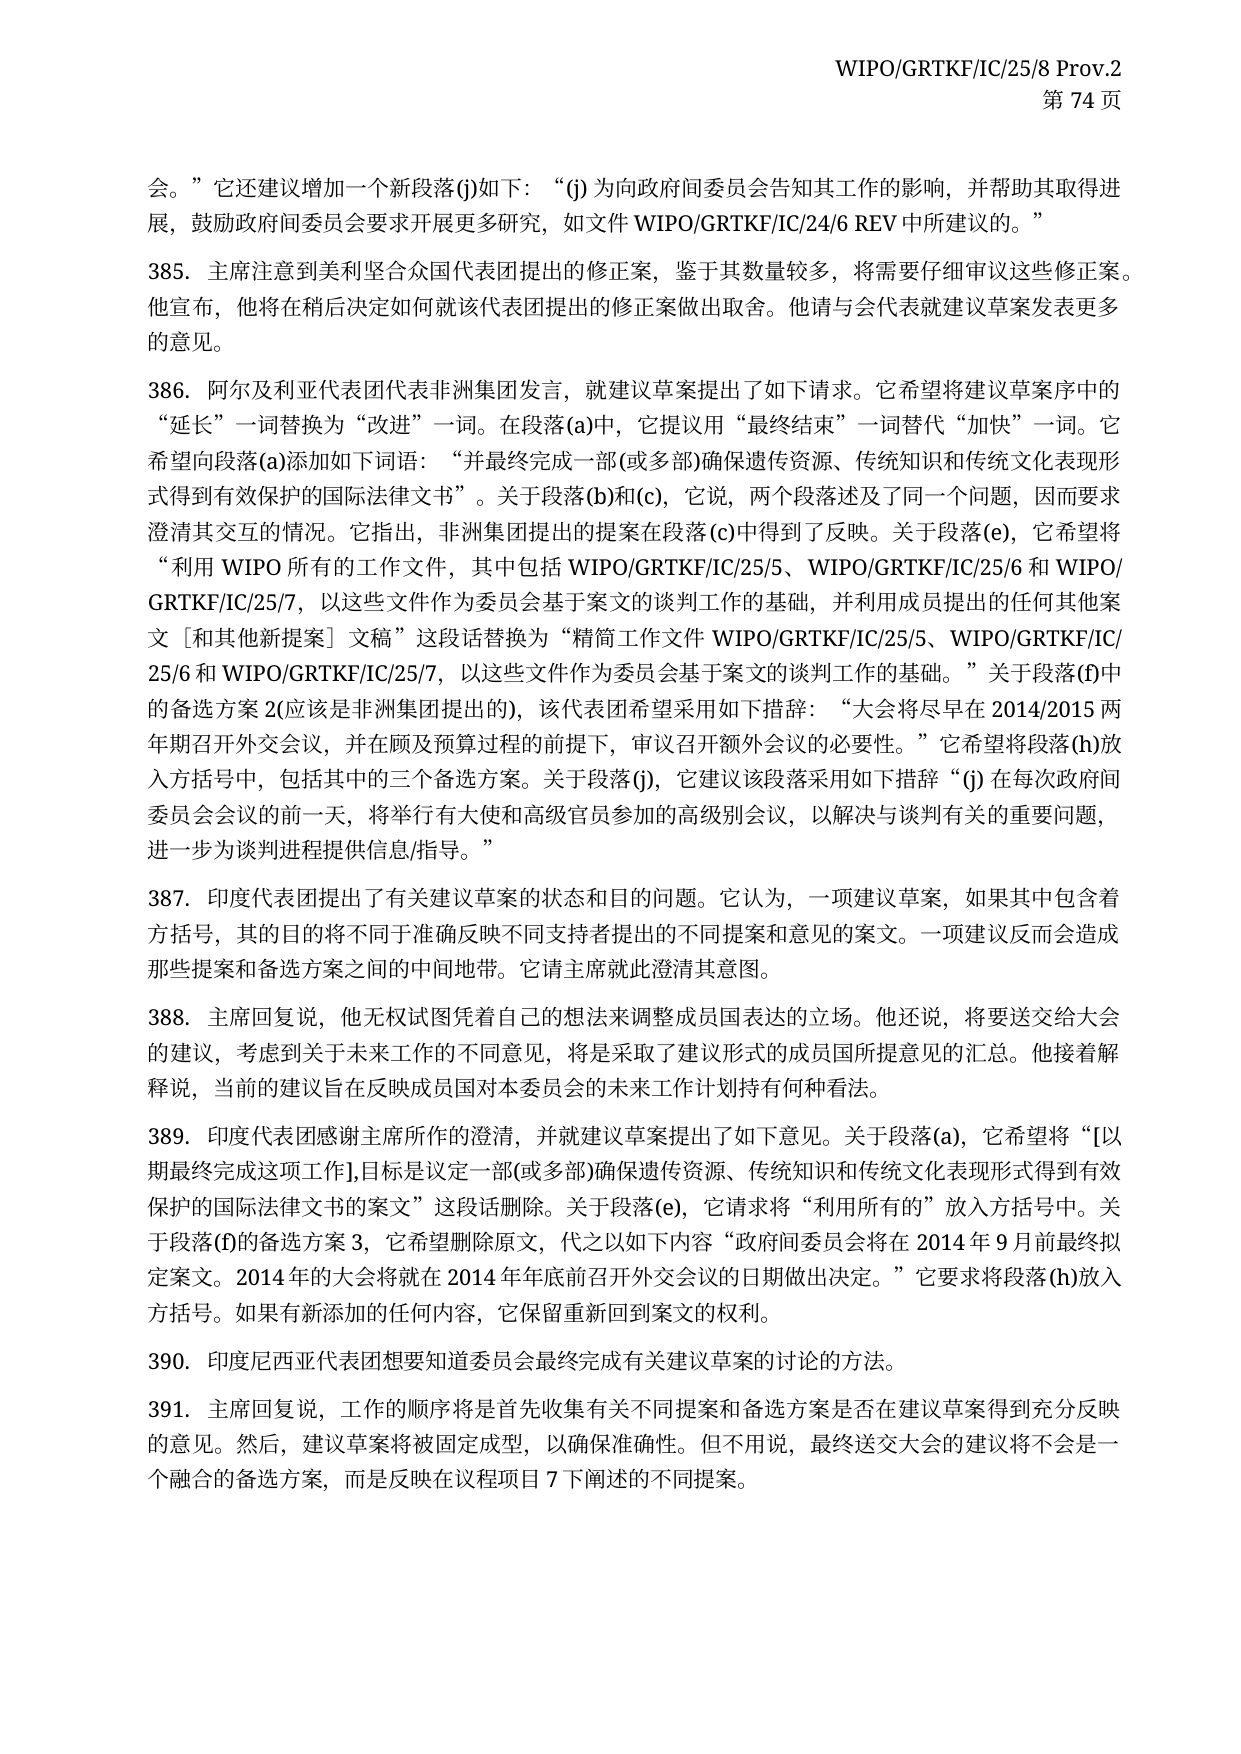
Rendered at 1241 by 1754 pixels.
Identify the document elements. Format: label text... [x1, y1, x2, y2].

list 阿尔及利亚代表团代表非洲集团发言，就建议草案提出了如下请求。它希望将建议草案序中的“延长”一词替换为“改进”一词。在段落(a)中，它提议用“最终结束”一词替代“加快”一词。它希望向段落(a)添加如下词语：“并最终完成一部(或多部)确保遗传资源、传统知识和传统文化表现形式得到有效保护的国际法律文书”。关于段落(b)和(c)，它说，两个段落述及了同一个问题，因而要求澄清其交互的情况。它指出，非洲集团提出的提案在段落(c)中得到了反映。关于段落(e)，它希望将“利用WIPO所有的工作文件，其中包括WIPO/GRTKF/IC/25/5、WIPO/GRTKF/IC/25/6和WIPO/GRTKF/IC/25/7，以这些文件作为委员会基于案文的谈判工作的基础，并利用成员提出的任何其他案文［和其他新提案］文稿”这段话替换为“精简工作文件WIPO/GRTKF/IC/25/5、WIPO/GRTKF/IC/25/6和WIPO/GRTKF/IC/25/7，以这些文件作为委员会基于案文的谈判工作的基础。”关于段落(f)中的备选方案2(应该是非洲集团提出的)，该代表团希望采用如下措辞：“大会将尽早在2014/2015两年期召开外交会议，并在顾及预算过程的前提下，审议召开额外会议的必要性。”它希望将段落(h)放入方括号中，包括其中的三个备选方案。关于段落(j)，它建议该段落采用如下措辞“(j) 在每次政府间委员会会议的前一天，将举行有大使和高级官员参加的高级别会议，以解决与谈判有关的重要问题，进一步为谈判进程提供信息/指导。” [148, 369, 1122, 865]
list 主席注意到美利坚合众国代表团提出的修正案，鉴于其数量较多，将需要仔细审议这些修正案。他宣布，他将在稍后决定如何就该代表团提出的修正案做出取舍。他请与会代表就建议草案发表更多的意见。 [148, 251, 1122, 357]
list 主席回复说，工作的顺序将是首先收集有关不同提案和备选方案是否在建议草案得到充分反映的意见。然后，建议草案将被固定成型，以确保准确性。但不用说，最终送交大会的建议将不会是一个融合的备选方案，而是反映在议程项目7下阐述的不同提案。 [148, 1388, 1122, 1494]
list 主席回复说，他无权试图凭着自己的想法来调整成员国表达的立场。他还说，将要送交给大会的建议，考虑到关于未来工作的不同意见，将是采取了建议形式的成员国所提意见的汇总。他接着解释说，当前的建议旨在反映成员国对本委员会的未来工作计划持有何种看法。 [148, 996, 1122, 1103]
list 印度代表团提出了有关建议草案的状态和目的问题。它认为，一项建议草案，如果其中包含着方括号，其的目的将不同于准确反映不同支持者提出的不同提案和意见的案文。一项建议反而会造成那些提案和备选方案之间的中间地带。它请主席就此澄清其意图。 [148, 878, 1122, 984]
list 印度尼西亚代表团想要知道委员会最终完成有关建议草案的讨论的方法。 [148, 1340, 1122, 1376]
list 印度代表团感谢主席所作的澄清，并就建议草案提出了如下意见。关于段落(a)，它希望将“[以期最终完成这项工作],目标是议定一部(或多部)确保遗传资源、传统知识和传统文化表现形式得到有效保护的国际法律文书的案文”这段话删除。关于段落(e)，它请求将“利用所有的”放入方括号中。关于段落(f)的备选方案3，它希望删除原文，代之以如下内容“政府间委员会将在2014年9月前最终拟定案文。2014年的大会将就在2014年年底前召开外交会议的日期做出决定。”它要求将段落(h)放入方括号。如果有新添加的任何内容，它保留重新回到案文的权利。 [148, 1115, 1122, 1328]
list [148, 167, 1122, 238]
